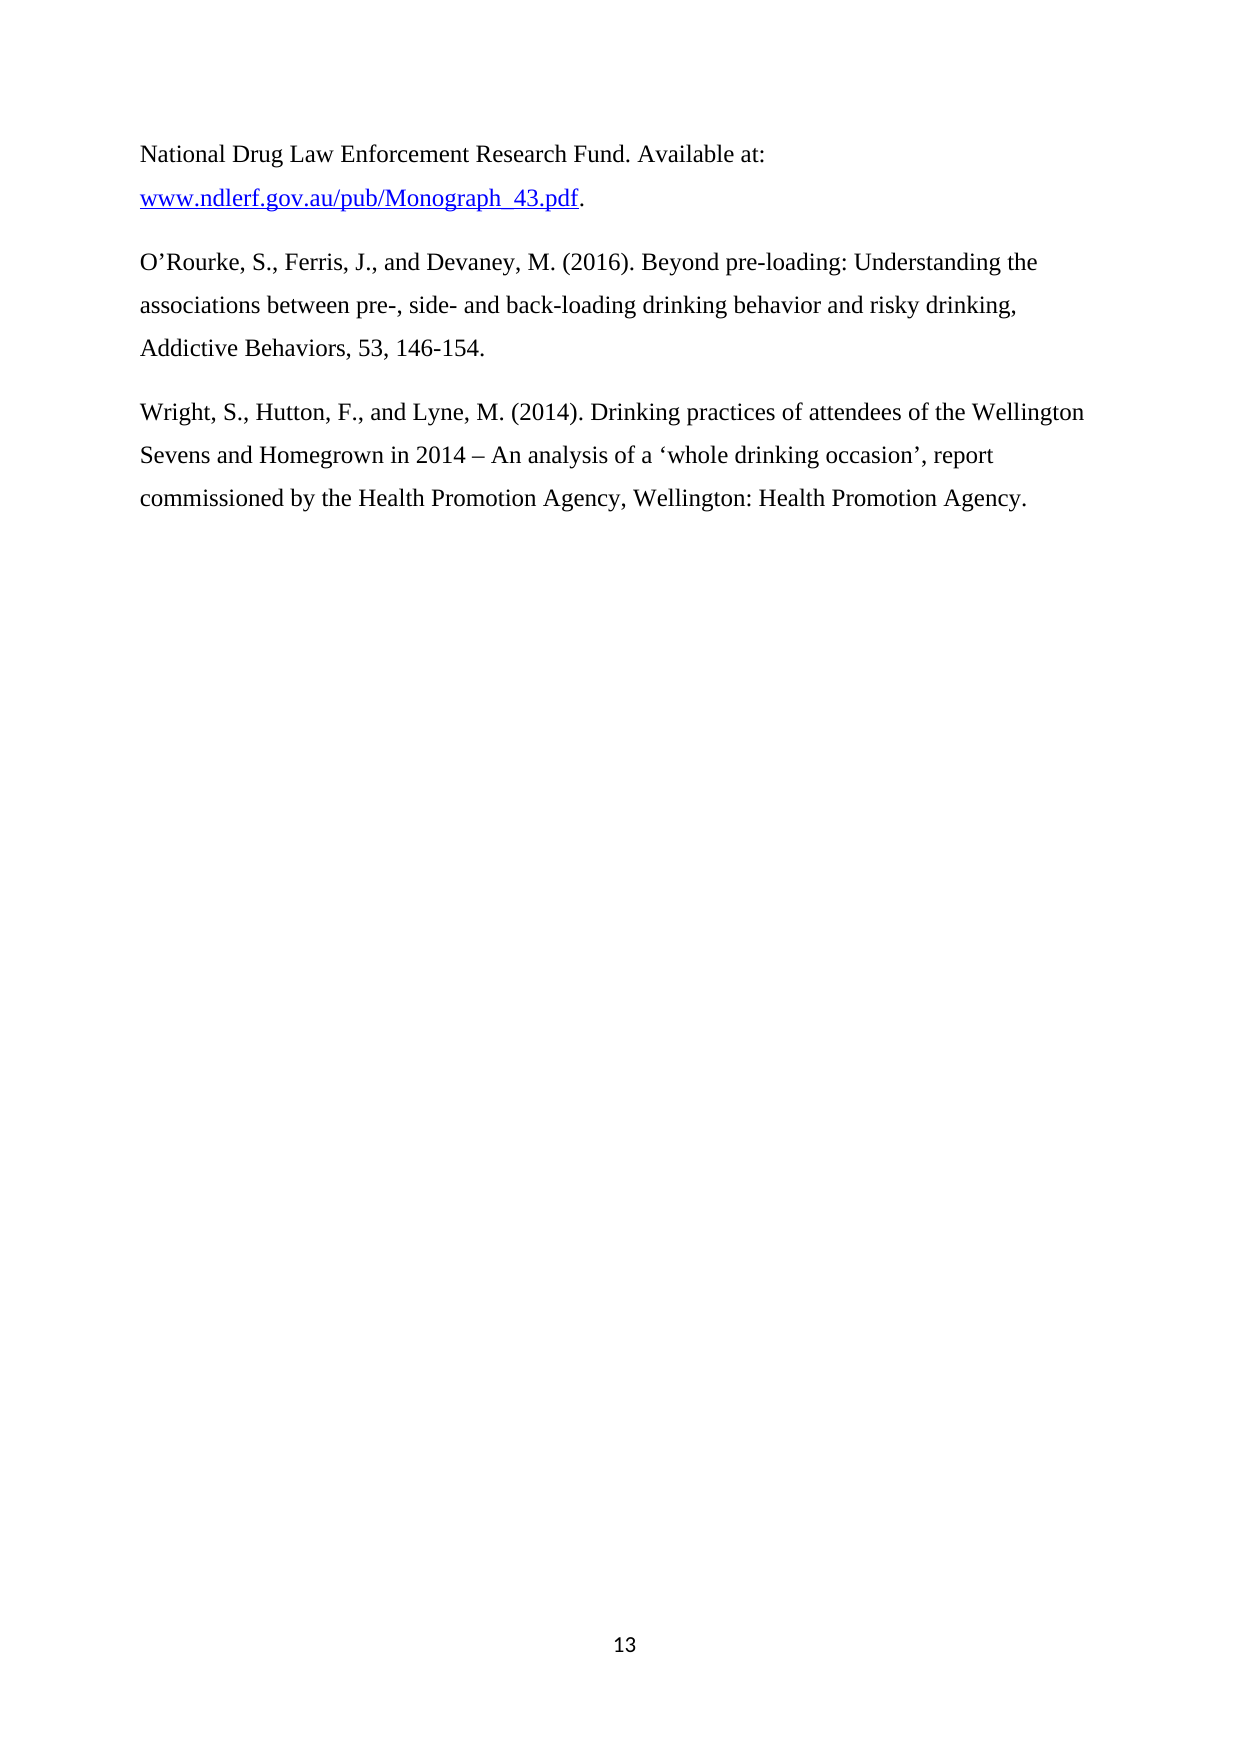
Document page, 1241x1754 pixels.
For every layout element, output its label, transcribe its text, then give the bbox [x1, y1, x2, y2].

text O’Rourke, S., Ferris, J., and Devaney, M. (2016). Beyond pre-loading: Understanding the associations between pre-, side- and back-loading drinking behavior and risky drinking, Addictive Behaviors, 53, 146-154. [139, 247, 1109, 362]
text Wright, S., Hutton, F., and Lyne, M. (2014). Drinking practices of attendees of the Wellington Sevens and Homegrown in 2014 – An analysis of a ‘whole drinking occasion’, report commissioned by the Health Promotion Agency, Wellington: Health Promotion Agency. [139, 397, 1109, 512]
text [139, 139, 1109, 211]
